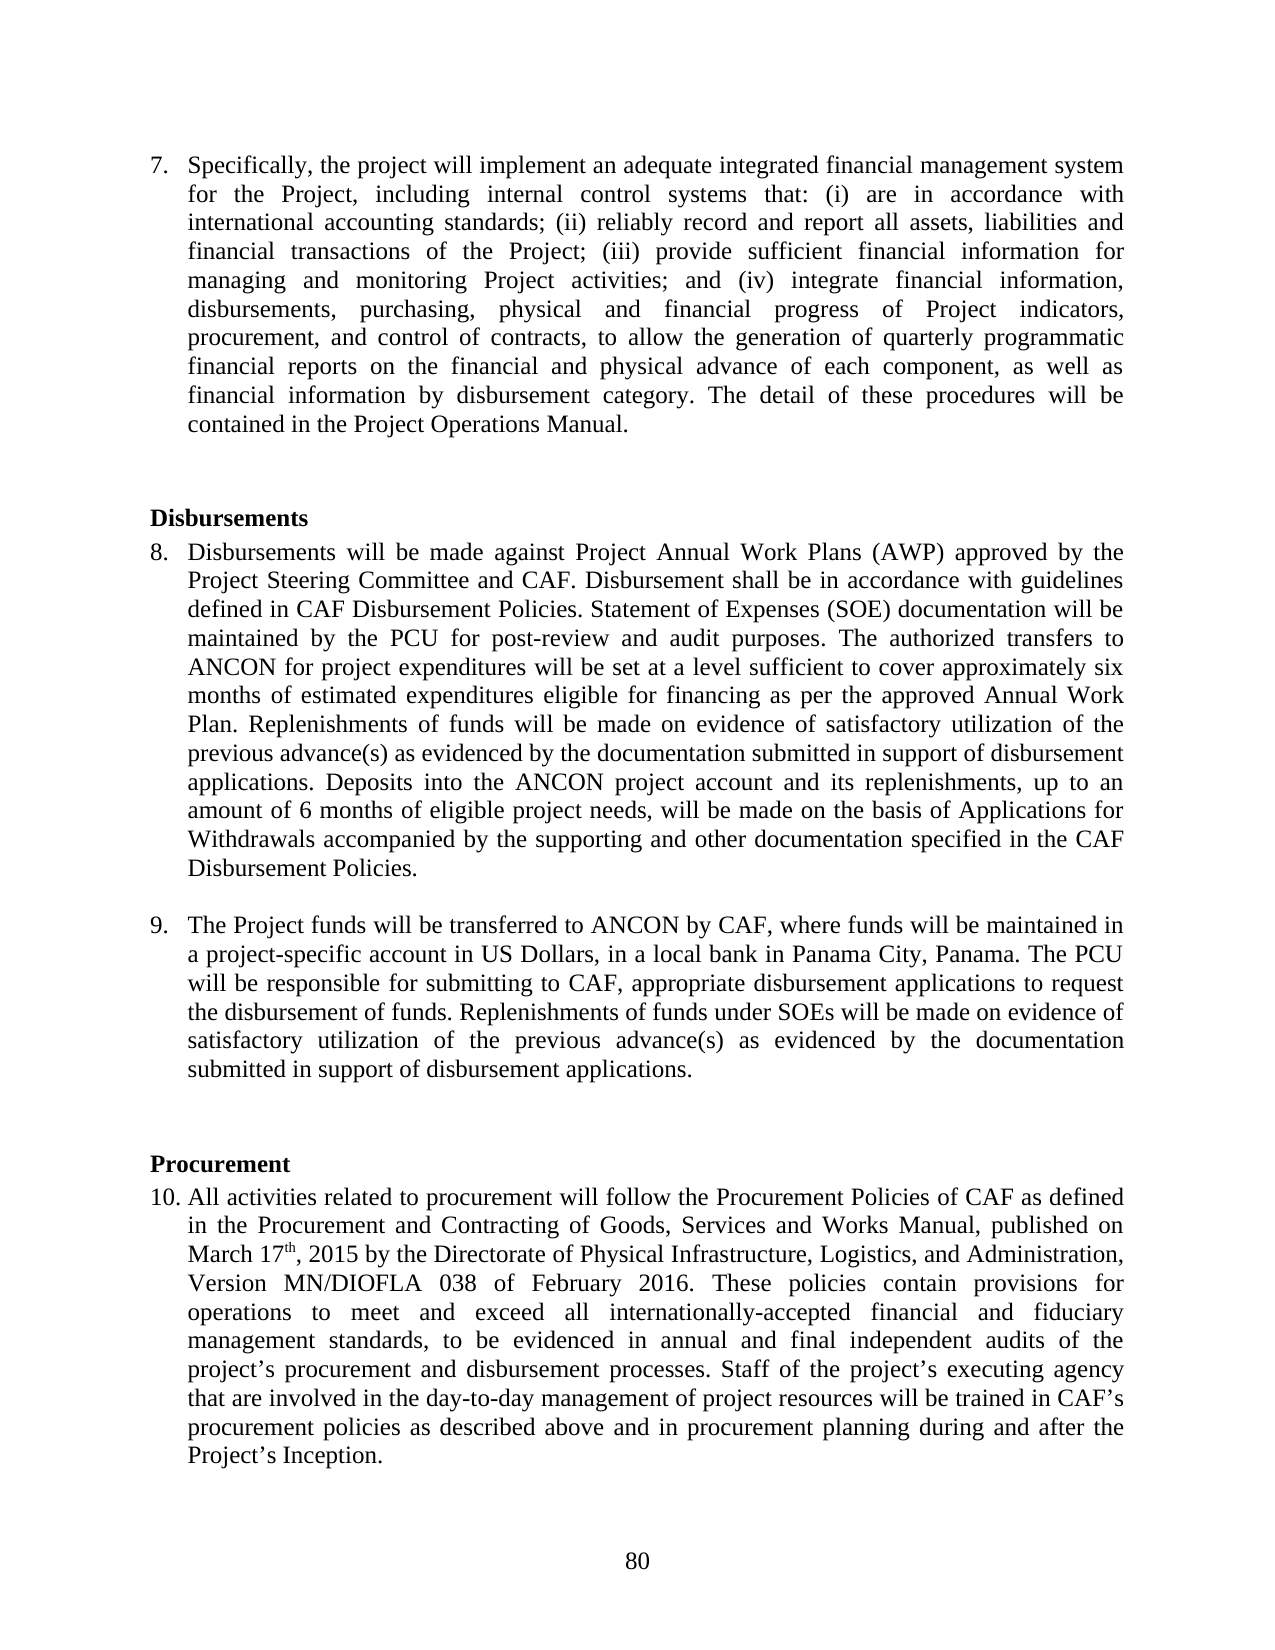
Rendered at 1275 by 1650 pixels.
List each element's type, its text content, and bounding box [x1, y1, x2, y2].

list The Project funds will be transferred to ANCON by CAF, where funds will be maintained in a project-specific account in US Dollars, in a local bank in Panama City, Panama. The PCU will be responsible for submitting to CAF, appropriate disbursement applications to request the disbursement of funds. Replenishments of funds under SOEs will be made on evidence of satisfactory utilization of the previous advance(s) as evidenced by the documentation submitted in support of disbursement applications. [150, 910, 1125, 1083]
text Procurement [150, 1149, 1125, 1178]
list Disbursements will be made against Project Annual Work Plans (AWP) approved by the Project Steering Committee and CAF. Disbursement shall be in accordance with guidelines defined in CAF Disbursement Policies. Statement of Expenses (SOE) documentation will be maintained by the PCU for post-review and audit purposes. The authorized transfers to ANCON for project expenditures will be set at a level sufficient to cover approximately six months of estimated expenditures eligible for financing as per the approved Annual Work Plan. Replenishments of funds will be made on evidence of satisfactory utilization of the previous advance(s) as evidenced by the documentation submitted in support of disbursement applications. Deposits into the ANCON project account and its replenishments, up to an amount of 6 months of eligible project needs, will be made on the basis of Applications for Withdrawals accompanied by the supporting and other documentation specified in the CAF Disbursement Policies. [150, 537, 1125, 882]
list Specifically, the project will implement an adequate integrated financial management system for the Project, including internal control systems that: (i) are in accordance with international accounting standards; (ii) reliably record and report all assets, liabilities and financial transactions of the Project; (iii) provide sufficient financial information for managing and monitoring Project activities; and (iv) integrate financial information, disbursements, purchasing, physical and financial progress of Project indicators, procurement, and control of contracts, to allow the generation of quarterly programmatic financial reports on the financial and physical advance of each component, as well as financial information by disbursement category. The detail of these procedures will be contained in the Project Operations Manual. [150, 150, 1125, 437]
list All activities related to procurement will follow the Procurement Policies of CAF as defined in the Procurement and Contracting of Goods, Services and Works Manual, published on March 17th, 2015 by the Directorate of Physical Infrastructure, Logistics, and Administration, Version MN/DIOFLA 038 of February 2016. These policies contain provisions for operations to meet and exceed all internationally-accepted financial and fiduciary management standards, to be evidenced in annual and final independent audits of the project’s procurement and disbursement processes. Staff of the project’s executing agency that are involved in the day-to-day management of project resources will be trained in CAF’s procurement policies as described above and in procurement planning during and after the Project’s Inception. [150, 1182, 1125, 1469]
text Disbursements [150, 503, 1125, 532]
